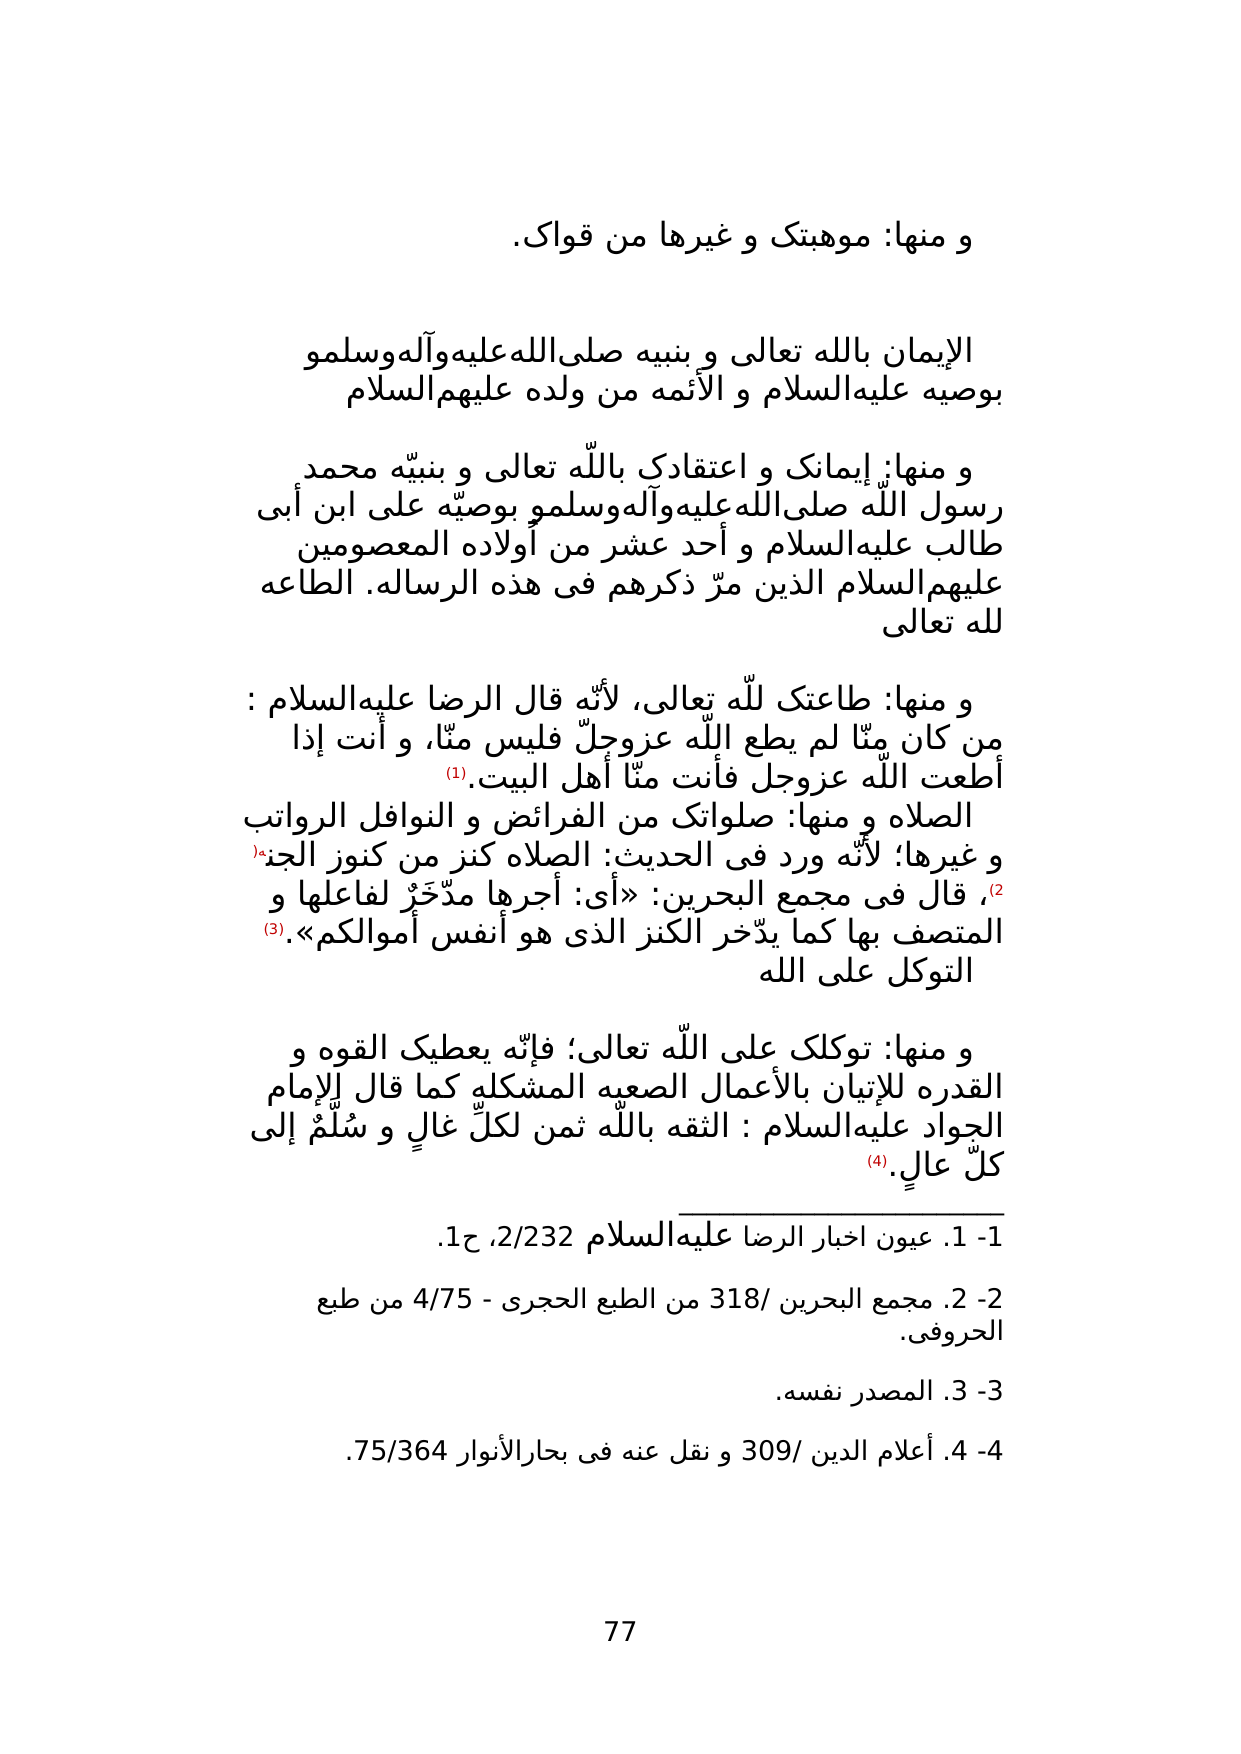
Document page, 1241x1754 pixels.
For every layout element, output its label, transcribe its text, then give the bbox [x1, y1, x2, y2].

text و منها: إیمانک و اعتقادک باللّه تعالی و بنبیّه محمد رسول اللّه صلى‌الله‌عليه‌وآله‌وسلمو بوصیّه علی ابن أبی طالب عليه‌السلام و أحد عشر من اُولاده المعصومین عليهم‌السلام الذین مرّ ذکرهم فی هذه الرساله. الطاعه لله تعالی [236, 447, 1004, 641]
text و منها: توکلک علی اللّه تعالی؛ فإنّه یعطیک القوه و القدره للإتیان بالأعمال الصعبه المشکله کما قال الإمام الجواد عليه‌السلام : الثقه باللّه ثمن لکلِّ غالٍ و سُلَّمٌ إلی کلّ عالٍ.(4) [236, 1029, 1004, 1184]
text الإیمان بالله تعالی و بنبیه صلى‌الله‌عليه‌وآله‌وسلمو بوصیه عليه‌السلام و الأئمه من ولده عليهم‌السلام [236, 331, 1004, 409]
text 2- 2. مجمع البحرین /318 من الطبع الحجری - 4/75 من طبع الحروفی. [236, 1283, 1004, 1347]
text 3- 3. المصدر نفسه. [236, 1375, 1004, 1407]
text و منها: طاعتک للّه تعالی، لأنّه قال الرضا عليه‌السلام : من کان منّا لم یطع اللّه عزوجلّ فلیس منّا، و أنت إذا أطعت اللّه عزوجل فأنت منّا أهل البیت.(1) [236, 680, 1004, 796]
text و منها: موهبتک و غیرها من قواک. [236, 216, 1004, 254]
text الصلاه و منها: صلواتک من الفرائض و النوافل الرواتب و غیرها؛ لأنّه ورد فی الحدیث: الصلاه کنز من کنوز الجنه(2)، قال فی مجمع البحرین: «أی: أجرها مدّخَرٌ لفاعلها و المتصف بها کما یدّخر الکنز الذی هو أنفس أموالکم».(3) [236, 796, 1004, 952]
text 4- 4. أعلام الدین /309 و نقل عنه فی بحارالأنوار 75/364. [236, 1436, 1004, 1467]
text 1- 1. عیون اخبار الرضا عليه‌السلام 2/232، ح1. [236, 1216, 1004, 1255]
text التوکل علی الله [236, 952, 1004, 991]
text ________________________ [236, 1184, 1004, 1216]
